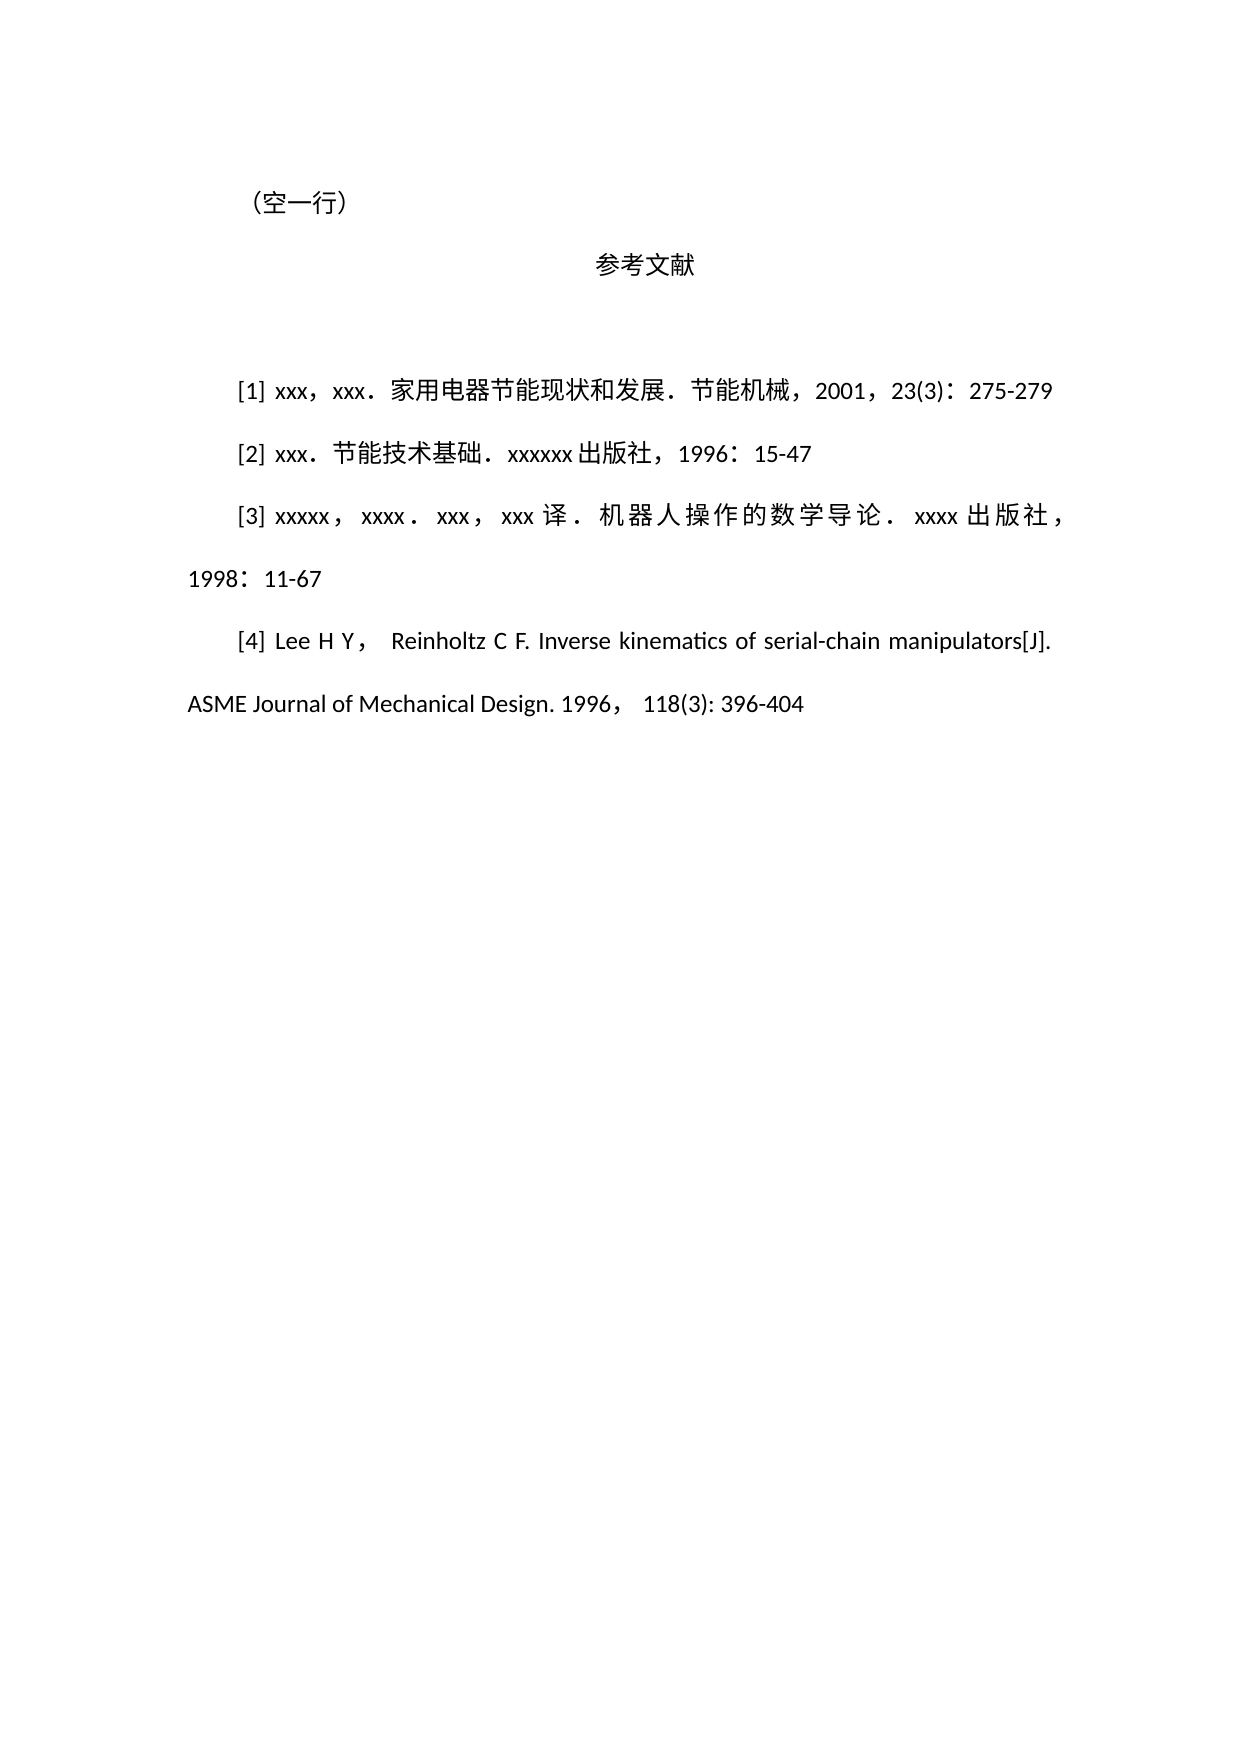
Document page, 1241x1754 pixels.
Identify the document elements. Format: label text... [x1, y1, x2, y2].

list xxx．节能技术基础．xxxxxx出版社，1996：15-47 [187, 412, 1053, 474]
list xxx，xxx．家用电器节能现状和发展．节能机械，2001，23(3)：275-279 [187, 349, 1053, 412]
text 参考文献 [187, 224, 1053, 287]
text （空一行） [187, 162, 1053, 224]
list Lee H Y， Reinholtz C F. Inverse kinematics of serial-chain manipulators[J]. ASME Journal of Mechanical Design. 1996， 118(3): 396-404 [187, 599, 1053, 724]
list xxxxx，xxxx．xxx，xxx译．机器人操作的数学导论．xxxx出版社，1998：11-67 [187, 474, 1053, 599]
